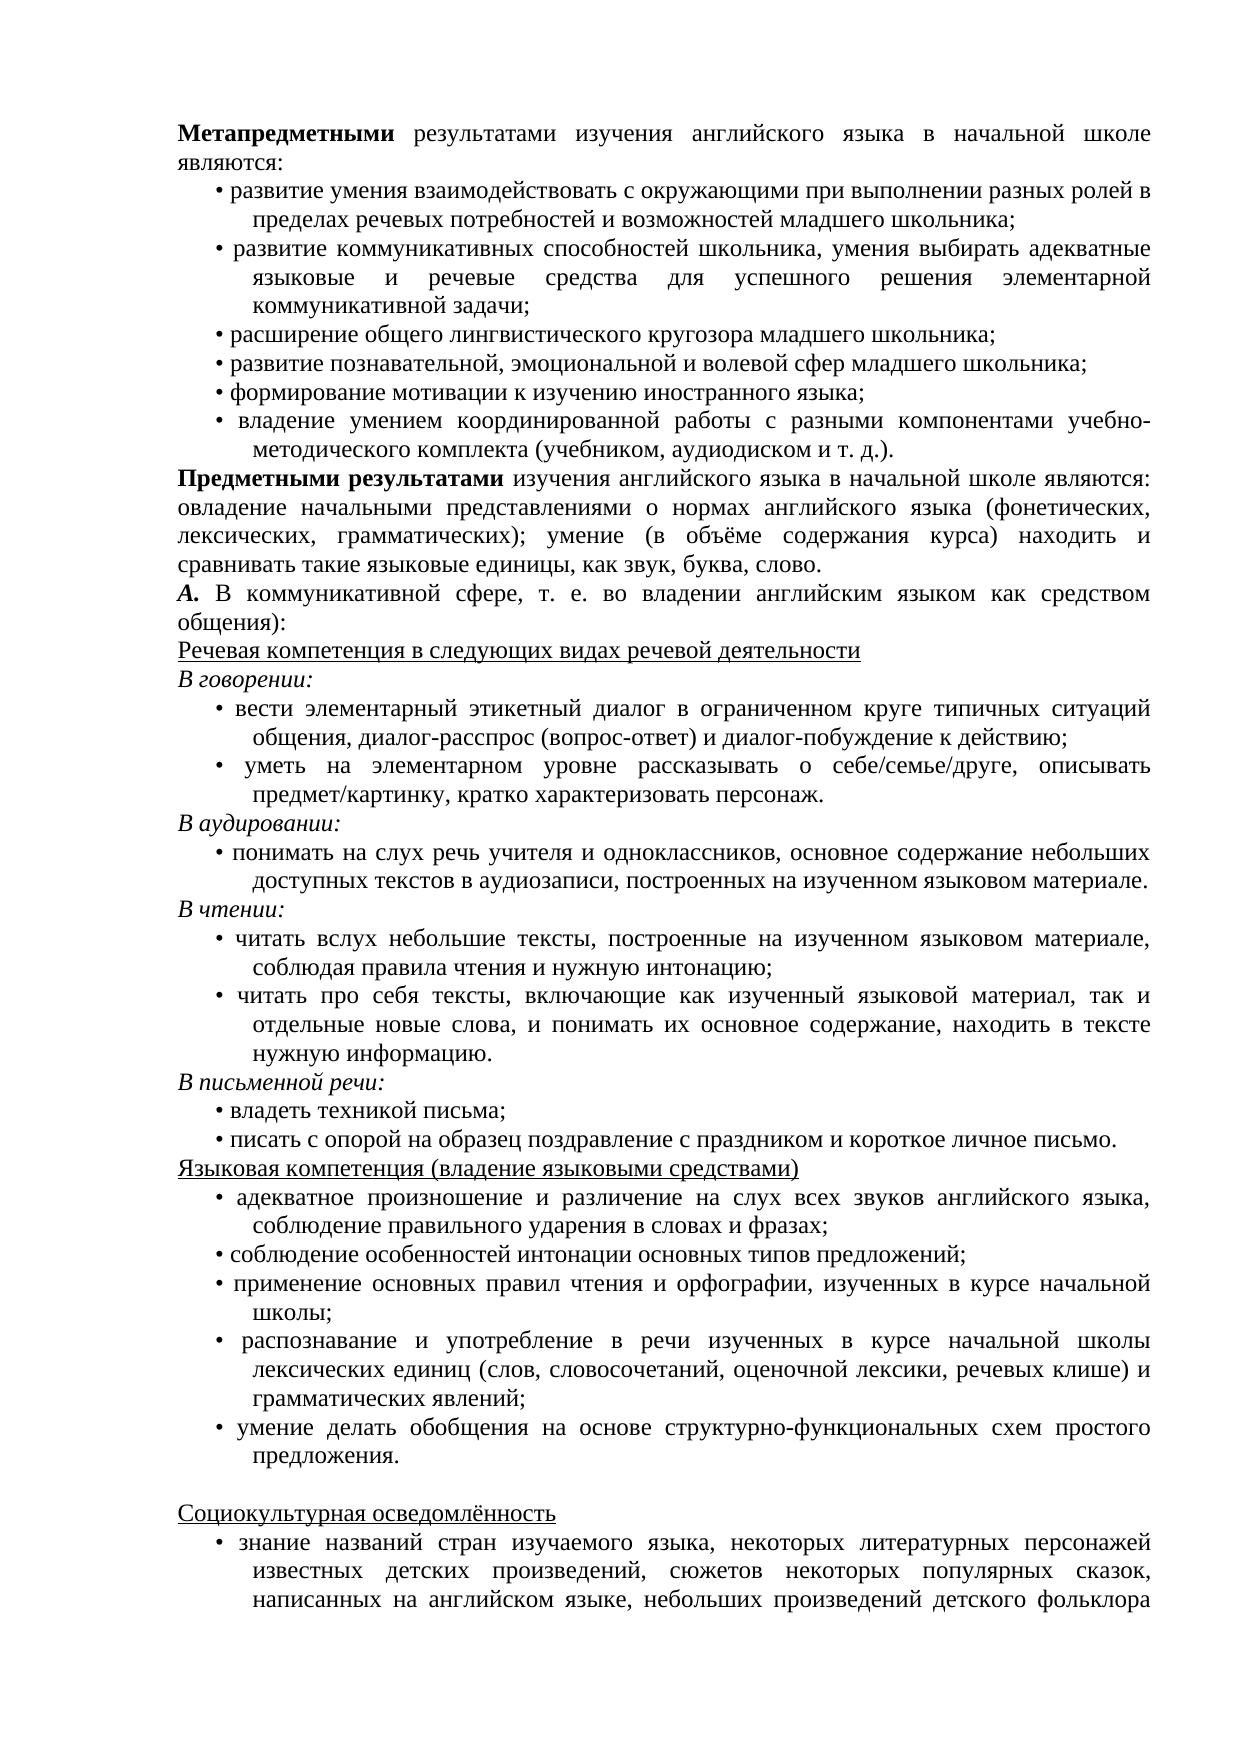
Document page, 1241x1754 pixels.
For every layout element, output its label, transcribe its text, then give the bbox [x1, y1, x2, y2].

text • распознавание и употребление в речи изученных в курсе начальной школы лексических единиц (слов, словосочетаний, оценочной лексики, речевых клише) и грамматических явлений; [215, 1326, 1152, 1412]
text • читать про себя тексты, включающие как изученный языковой материал, так и отдельные новые слова, и понимать их основное содержание, находить в тексте нужную информацию. [215, 981, 1152, 1067]
text • понимать на слух речь учителя и одноклассников, основное содержание небольших доступных текстов в аудиозаписи, построенных на изученном языковом материале. [215, 837, 1152, 894]
text • читать вслух небольшие тексты, построенные на изученном языковом материале, соблюдая правила чтения и нужную интонацию; [215, 923, 1152, 981]
text • развитие познавательной, эмоциональной и волевой сфер младшего школьника; [215, 348, 1152, 377]
text В говорении: [177, 664, 1152, 693]
text • владение умением координированной работы с разными компонентами учебно-методического комплекта (учебником, аудиодиском и т. д.). [215, 406, 1152, 463]
text • развитие умения взаимодействовать с окружающими при выполнении разных ролей в пределах речевых потребностей и возможностей младшего школьника; [215, 176, 1152, 233]
text В письменной речи: [177, 1067, 1152, 1096]
text • соблюдение особенностей интонации основных типов предложений; [215, 1239, 1152, 1268]
text В чтении: [177, 894, 1152, 923]
text • расширение общего лингвистического кругозора младшего школьника; [215, 319, 1152, 348]
text А. В коммуникативной сфере, т. е. во владении английским языком как средством общения): [177, 578, 1152, 636]
text • уметь на элементарном уровне рассказывать о себе/семье/друге, описывать предмет/картинку, кратко характеризовать персонаж. [215, 751, 1152, 808]
text В аудировании: [177, 808, 1152, 837]
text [215, 1527, 1152, 1613]
text • умение делать обобщения на основе структурно-функциональных схем простого предложения. [215, 1412, 1152, 1469]
text Речевая компетенция в следующих видах речевой деятельности [177, 636, 1152, 664]
text Предметными результатами изучения английского языка в начальной школе являются: овладение начальными представлениями о нормах английского языка (фонетических, лексических, грамматических); умение (в объёме содержания курса) находить и сравнивать такие языковые единицы, как звук, буква, слово. [177, 463, 1152, 578]
text • формирование мотивации к изучению иностранного языка; [215, 377, 1152, 406]
text • адекватное произношение и различение на слух всех звуков английского языка, соблюдение правильного ударения в словах и фразах; [215, 1182, 1152, 1239]
text • владеть техникой письма; [215, 1096, 1152, 1124]
text • применение основных правил чтения и орфографии, изученных в курсе начальной школы; [215, 1268, 1152, 1326]
text • писать с опорой на образец поздравление с праздником и короткое личное письмо. [215, 1124, 1152, 1153]
text • вести элементарный этикетный диалог в ограниченном круге типичных ситуаций общения, диалог-расспрос (вопрос-ответ) и диалог-побуждение к действию; [215, 693, 1152, 751]
text Языковая компетенция (владение языковыми средствами) [177, 1153, 1152, 1182]
text Социокультурная осведомлённость [177, 1498, 1152, 1527]
text • развитие коммуникативных способностей школьника, умения выбирать адекватные языковые и речевые средства для успешного решения элементарной коммуникативной задачи; [215, 233, 1152, 319]
text Метапредметными результатами изучения английского языка в начальной школе являются: [177, 118, 1152, 176]
